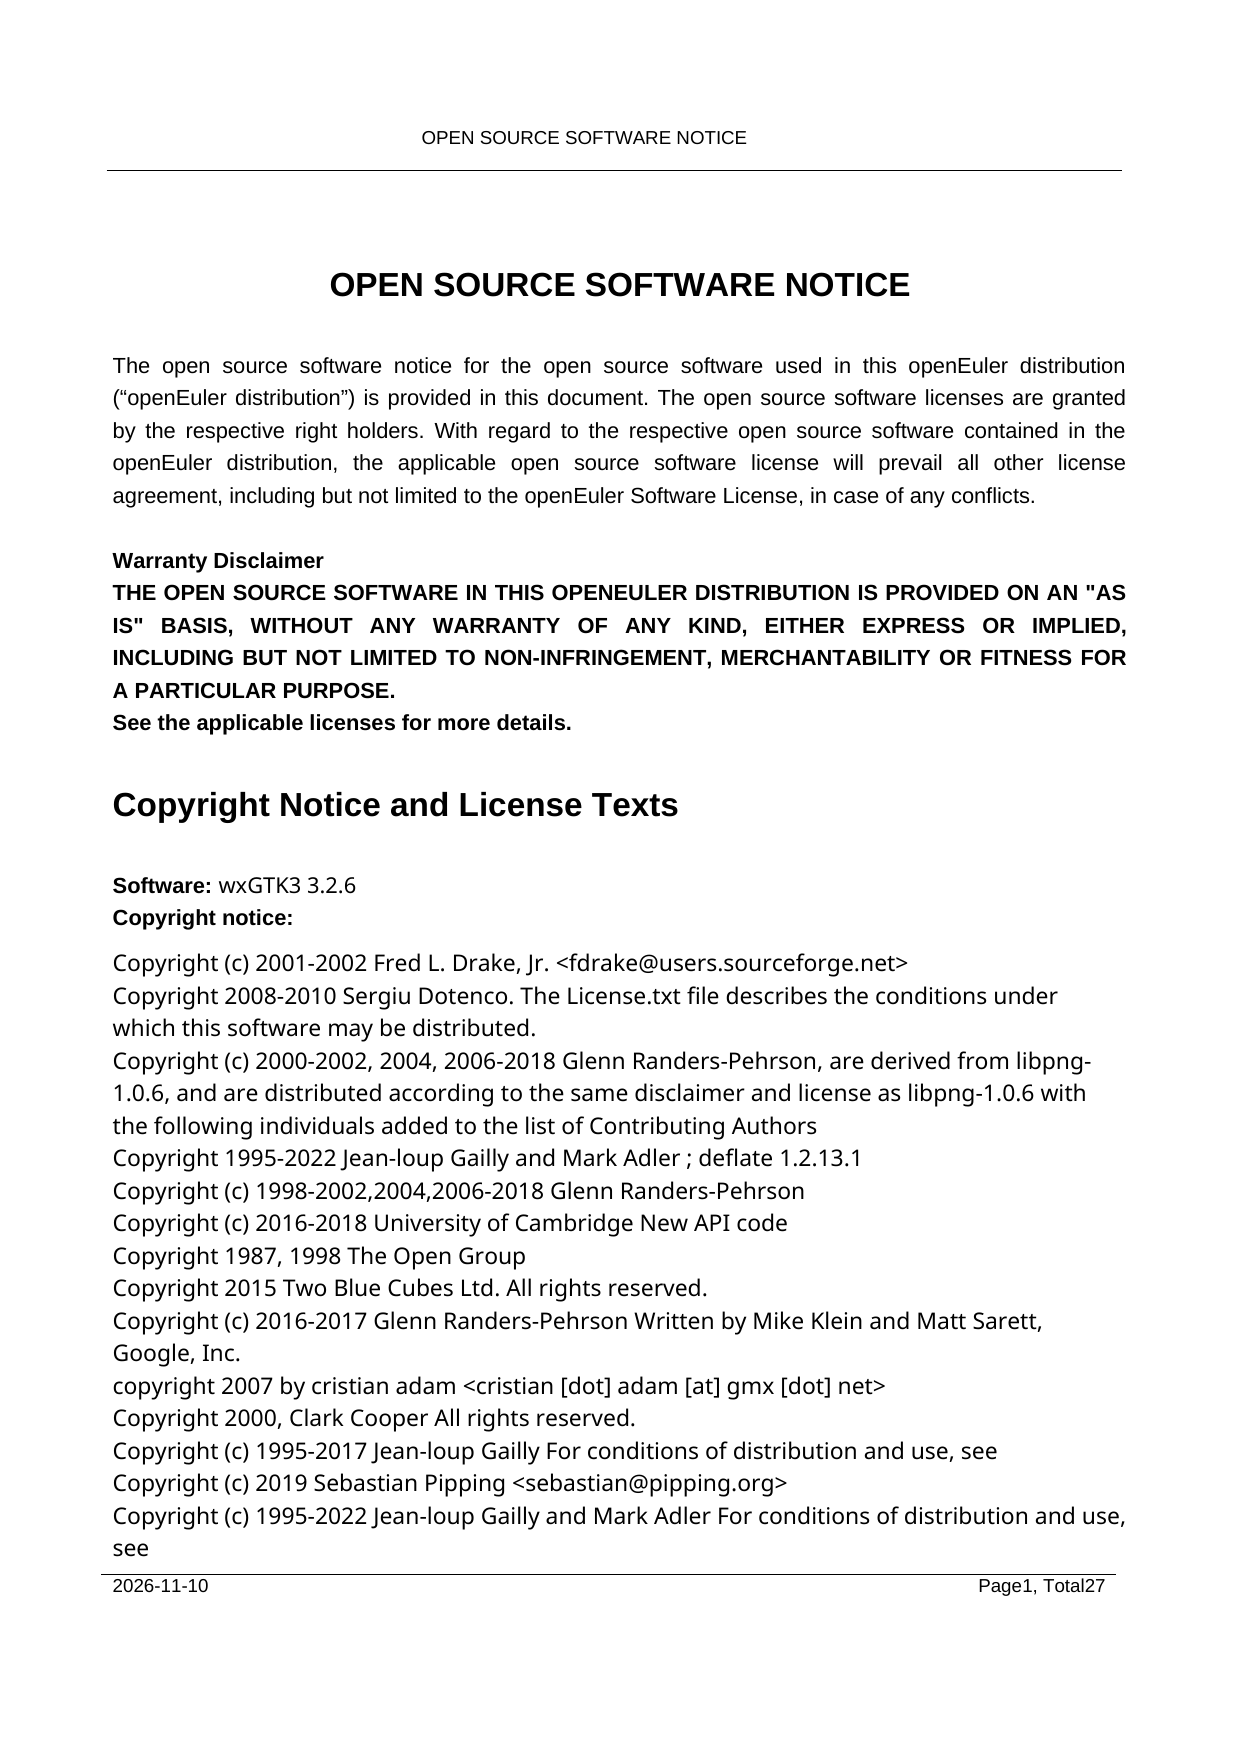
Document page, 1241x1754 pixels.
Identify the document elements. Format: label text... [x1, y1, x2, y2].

title Software: wxGTK3 3.2.6 [112, 869, 1128, 901]
text Copyright Notice and License Texts [112, 771, 1128, 836]
text THE OPEN SOURCE SOFTWARE IN THIS OPENEULER DISTRIBUTION IS PROVIDED ON AN "AS IS" BASIS, WITHOUT ANY WARRANTY OF ANY KIND, EITHER EXPRESS OR IMPLIED, INCLUDING BUT NOT LIMITED TO NON-INFRINGEMENT, MERCHANTABILITY OR FITNESS FOR A PARTICULAR PURPOSE. See the applicable licenses for more details. [112, 576, 1128, 739]
text OPEN SOURCE SOFTWARE NOTICE [112, 251, 1128, 316]
text The open source software notice for the open source software used in this openEuler distribution (“openEuler distribution”) is provided in this document. The open source software licenses are granted by the respective right holders. With regard to the respective open source software contained in the openEuler distribution, the applicable open source software license will prevail all other license agreement, including but not limited to the openEuler Software License, in case of any conflicts. [112, 349, 1128, 511]
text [112, 947, 1128, 1564]
text Copyright notice: [112, 901, 1128, 934]
text Warranty Disclaimer [112, 544, 1128, 576]
